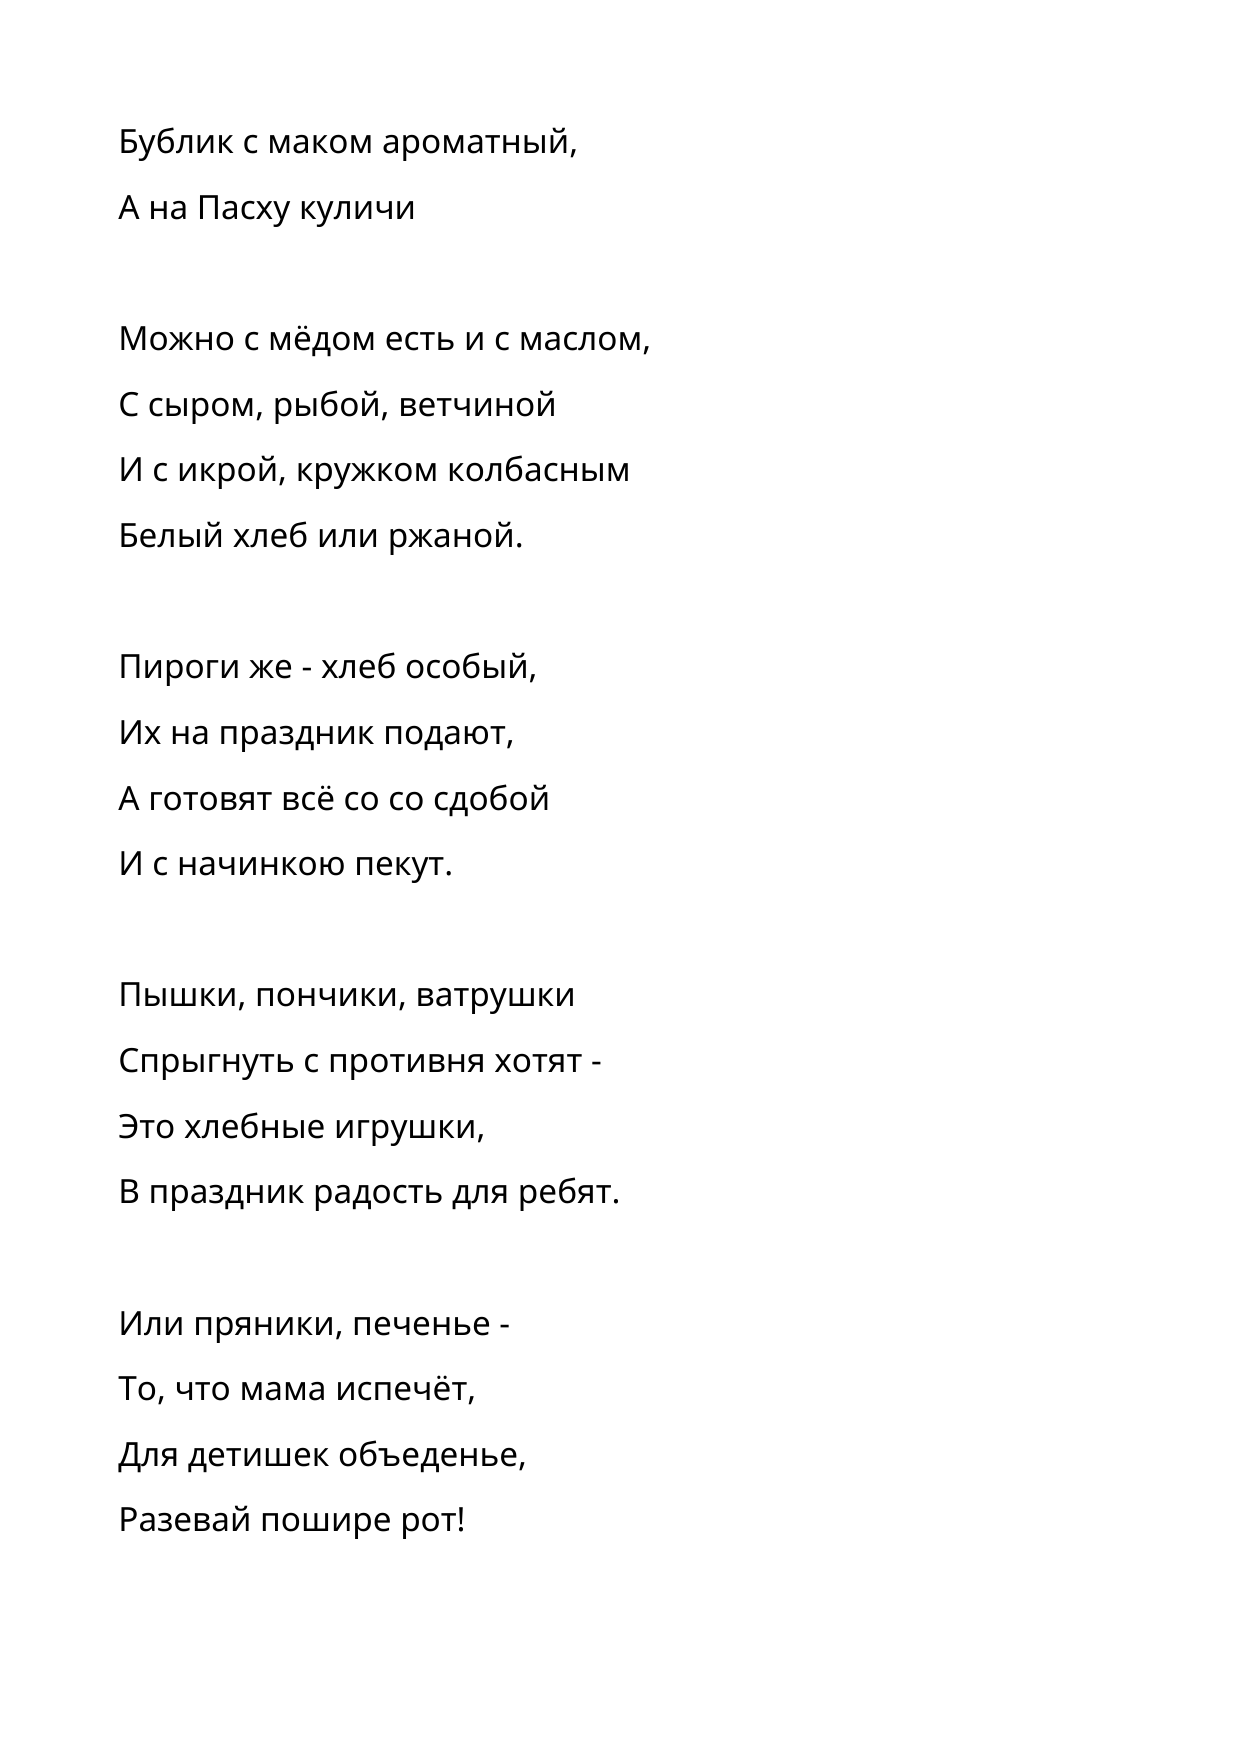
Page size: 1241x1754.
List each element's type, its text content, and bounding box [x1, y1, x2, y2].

text Для детишек объеденье, [118, 1431, 1063, 1476]
text А готовят всё со со сдобой [118, 774, 1063, 820]
text Пышки, пончики, ватрушки [118, 971, 1063, 1017]
text В праздник радость для ребят. [118, 1168, 1063, 1213]
text И с икрой, кружком колбасным [118, 446, 1063, 492]
text Пироги же - хлеб особый, [118, 643, 1063, 688]
text Спрыгнуть с противня хотят - [118, 1037, 1063, 1082]
text Их на праздник подают, [118, 709, 1063, 754]
text Бублик с маком ароматный, [118, 118, 1063, 163]
text А на Пасху куличи [118, 184, 1063, 229]
text Это хлебные игрушки, [118, 1102, 1063, 1148]
text Разевай пошире рот! [118, 1496, 1063, 1542]
text С сыром, рыбой, ветчиной [118, 381, 1063, 426]
text То, что мама испечёт, [118, 1365, 1063, 1410]
text Или пряники, печенье - [118, 1299, 1063, 1345]
text Белый хлеб или ржаной. [118, 512, 1063, 557]
text И с начинкою пекут. [118, 840, 1063, 885]
text Можно с мёдом есть и с маслом, [118, 315, 1063, 360]
